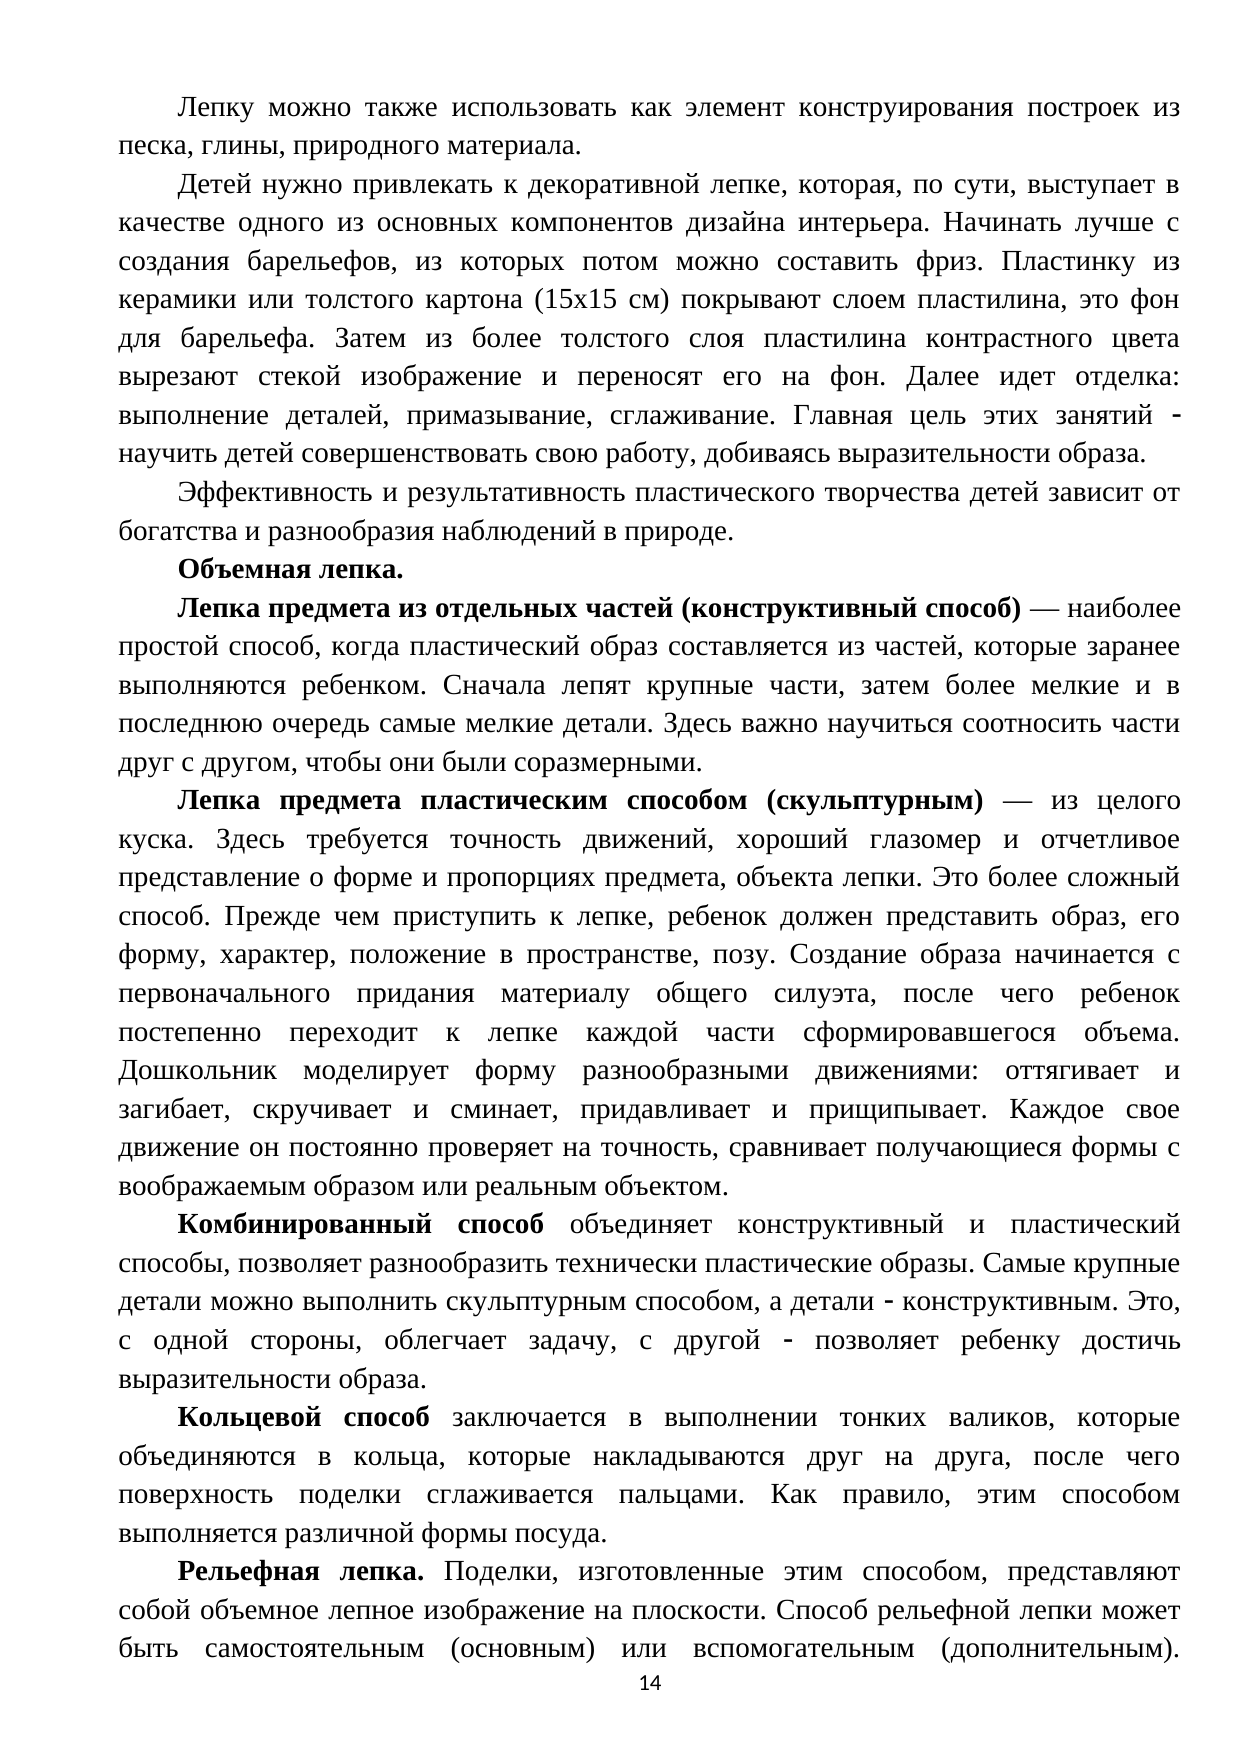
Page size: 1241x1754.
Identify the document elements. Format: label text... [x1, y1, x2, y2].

text Комбинированный способ объединяет конструктивный и пластический способы, позволяет разнообразить технически пластические образы. Самые крупные детали можно выполнить скульптурным способом, а детали конструктивным. Это, с одной стороны, облегчает задачу, с другой позволяет ребенку достичь выразительности образа. [118, 1206, 1181, 1394]
text Эффективность и результативность пластического творчества детей зависит от богатства и разнообразия наблюдений в природе. [118, 474, 1181, 546]
text Детей нужно привлекать к декоративной лепке, которая, по сути, выступает в качестве одного из основных компонентов дизайна интерьера. Начинать лучше с создания барельефов, из которых потом можно составить фриз. Пластинку из керамики или толстого картона (15x15 см) покрывают слоем пластилина, это фон для барельефа. Затем из более толстого слоя пластилина контрастного цвета вырезают стекой изображение и переносят его на фон. Далее идет отделка: выполнение деталей, примазывание, сглаживание. Главная цель этих занятий научить детей совершенствовать свою работу, добиваясь выразительности образа. [118, 166, 1181, 469]
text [118, 1553, 1181, 1664]
text Лепка предмета из отдельных частей (конструктивный способ) — наиболее простой способ, когда пластический образ составляется из частей, которые заранее выполняются ребенком. Сначала лепят крупные части, затем более мелкие и в последнюю очередь самые мелкие детали. Здесь важно научиться соотносить части друг с другом, чтобы они были соразмерными. [118, 590, 1181, 777]
text Объемная лепка. [118, 551, 1181, 585]
text Лепка предмета пластическим способом (скульптурным) — из целого куска. Здесь требуется точность движений, хороший глазомер и отчетливое представление о форме и пропорциях предмета, объекта лепки. Это более сложный способ. Прежде чем приступить к лепке, ребенок должен представить образ, его форму, характер, положение в пространстве, позу. Создание образа начинается с первоначального придания материалу общего силуэта, после чего ребенок постепенно переходит к лепке каждой части сформировавшегося объема. Дошкольник моделирует форму разнообразными движениями: оттягивает и загибает, скручивает и сминает, придавливает и прищипывает. Каждое свое движение он постоянно проверяет на точность, сравнивает получающиеся формы с воображаемым образом или реальным объектом. [118, 782, 1181, 1201]
text Кольцевой способ заключается в выполнении тонких валиков, которые объединяются в кольца, которые накладываются друг на друга, после чего поверхность поделки сглаживается пальцами. Как правило, этим способом выполняется различной формы посуда. [118, 1399, 1181, 1548]
text Лепку можно также использовать как элемент конструирования построек из песка, глины, природного материала. [118, 89, 1181, 161]
